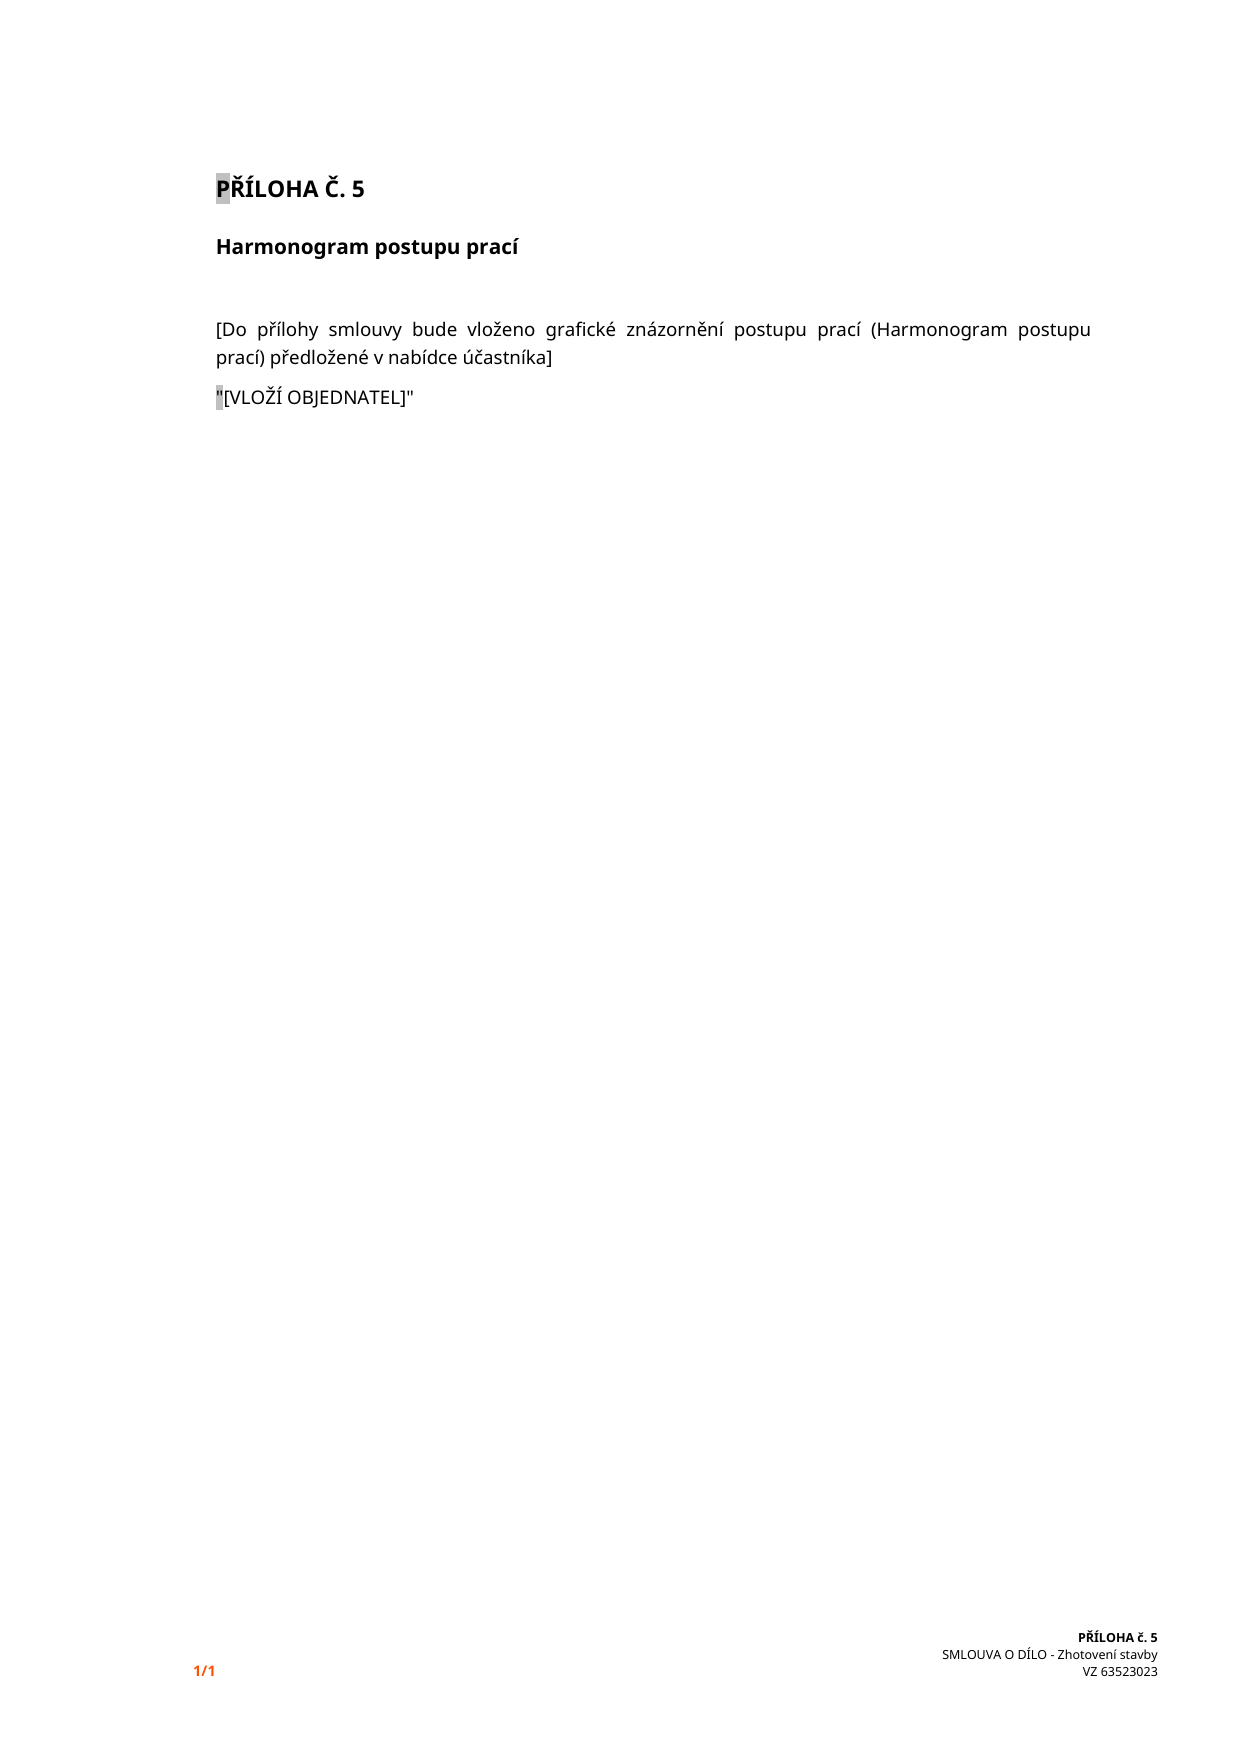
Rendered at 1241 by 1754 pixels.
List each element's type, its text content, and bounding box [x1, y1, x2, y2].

text Harmonogram postupu prací [216, 232, 1093, 260]
text [Do přílohy smlouvy bude vloženo grafické znázornění postupu prací (Harmonogram postupu prací) předložené v nabídce účastníka] [216, 316, 1093, 370]
text Příloha č. 5 [216, 172, 1093, 204]
